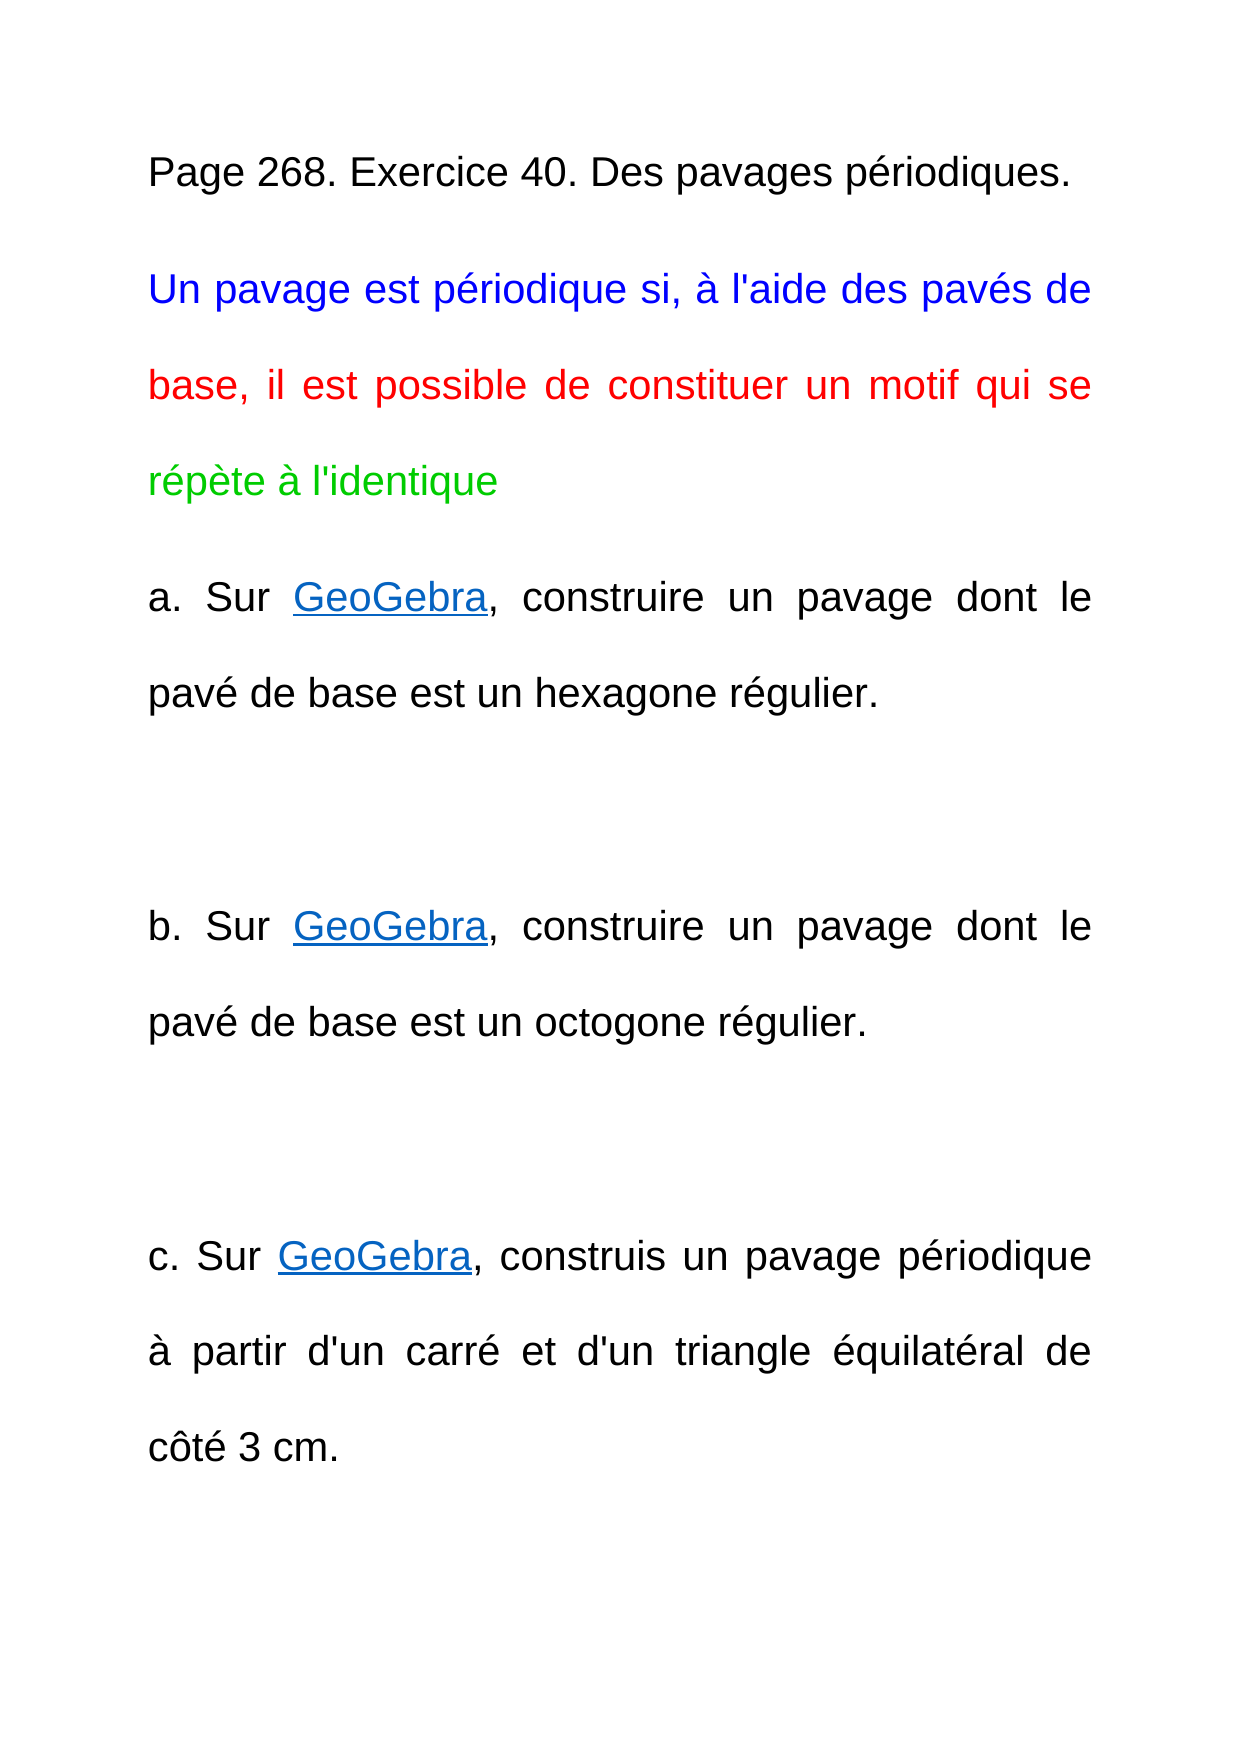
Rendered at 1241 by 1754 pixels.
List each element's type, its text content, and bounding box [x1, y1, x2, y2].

text b. Sur GeoGebra, construire un pavage dont le pavé de base est un octogone régulier. [148, 902, 1093, 1046]
text c. Sur GeoGebra, construis un pavage périodique à partir d'un carré et d'un triangle équilatéral de côté 3 cm. [148, 1231, 1093, 1471]
text a. Sur GeoGebra, construire un pavage dont le pavé de base est un hexagone régulier. [148, 573, 1093, 716]
text Un pavage est périodique si, à l'aide des pavés de base, il est possible de constituer un motif qui se répète à l'identique [148, 264, 1093, 504]
text Page 268. Exercice 40. Des pavages périodiques. [148, 148, 1093, 196]
